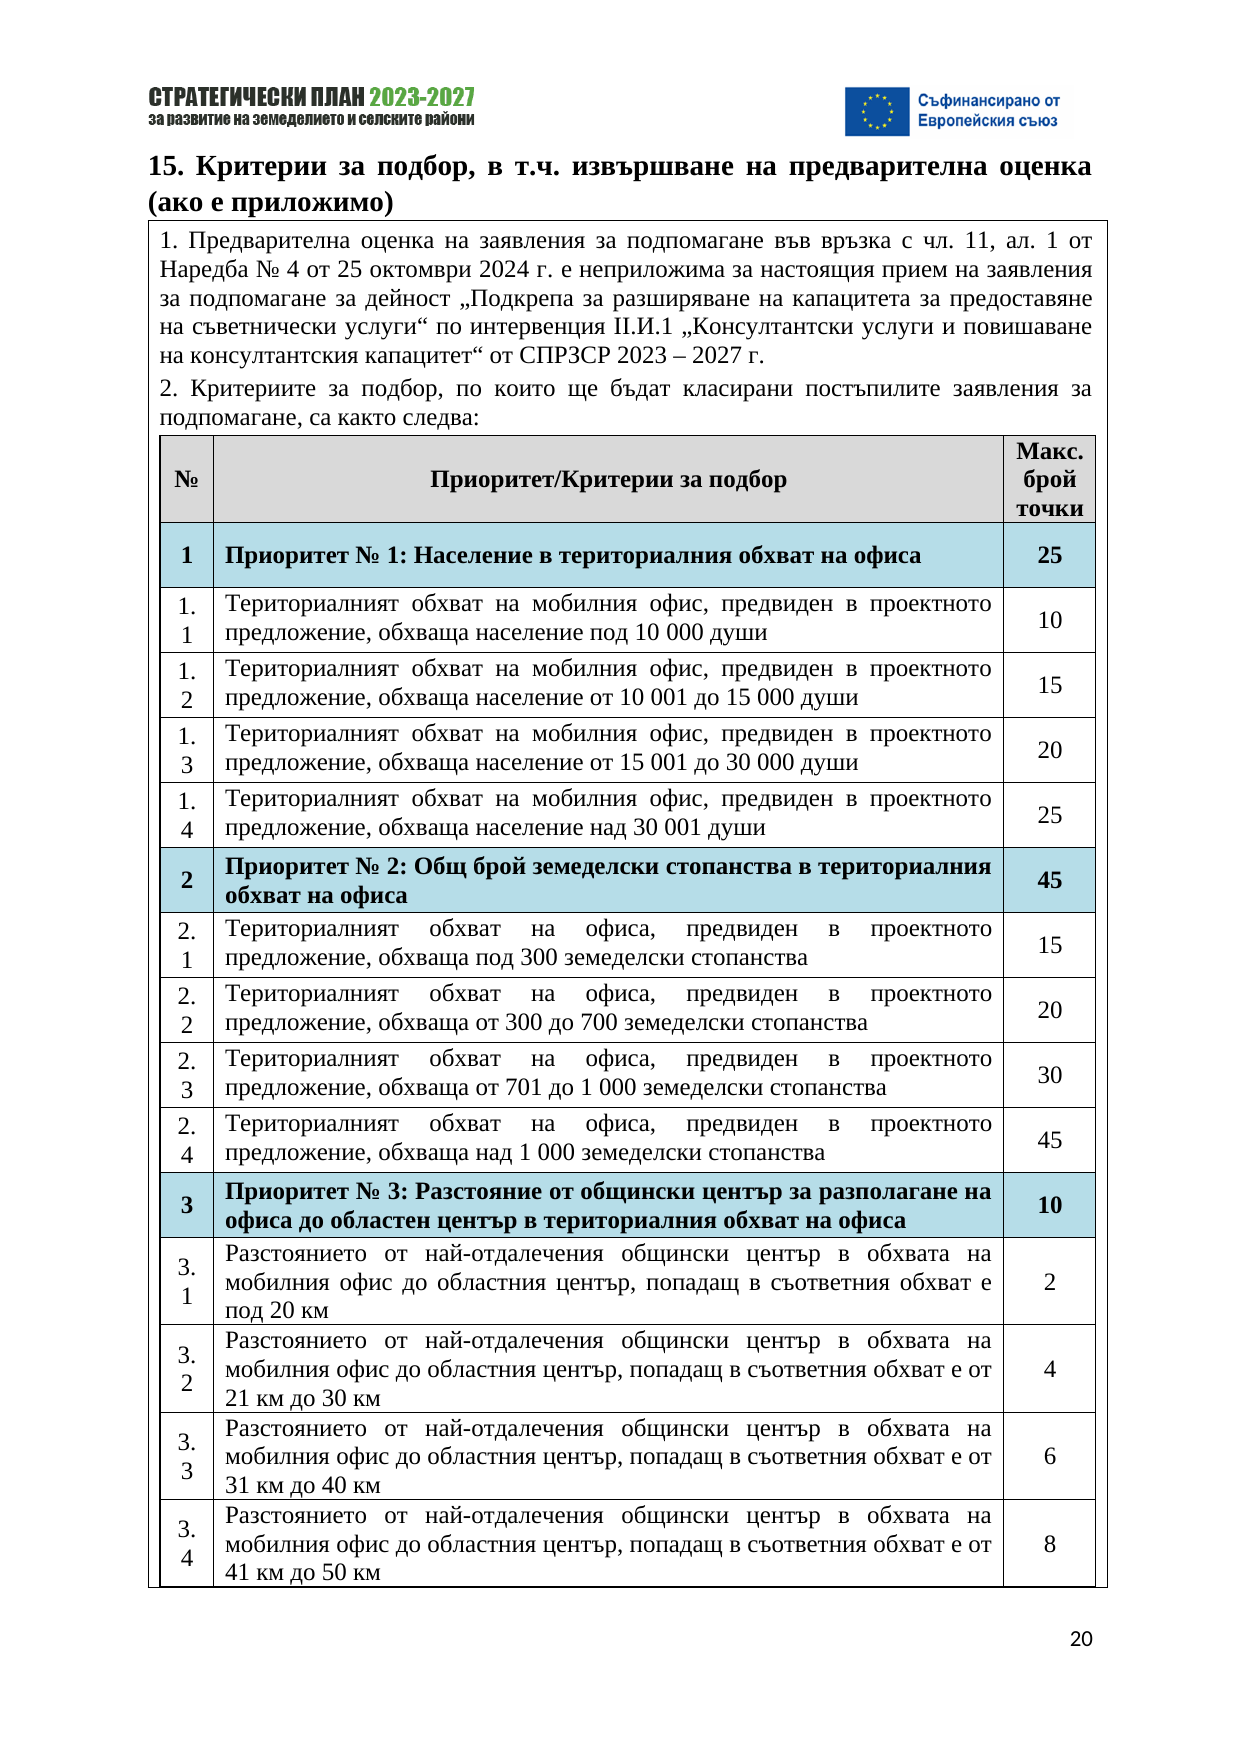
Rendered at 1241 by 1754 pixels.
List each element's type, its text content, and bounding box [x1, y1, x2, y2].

picture [842, 85, 1074, 139]
subtitle 15. Критерии за подбор, в т.ч. извършване на предварителна оценка (ако е приложимо) [148, 148, 1093, 217]
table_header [149, 221, 1107, 1587]
picture [147, 73, 475, 139]
